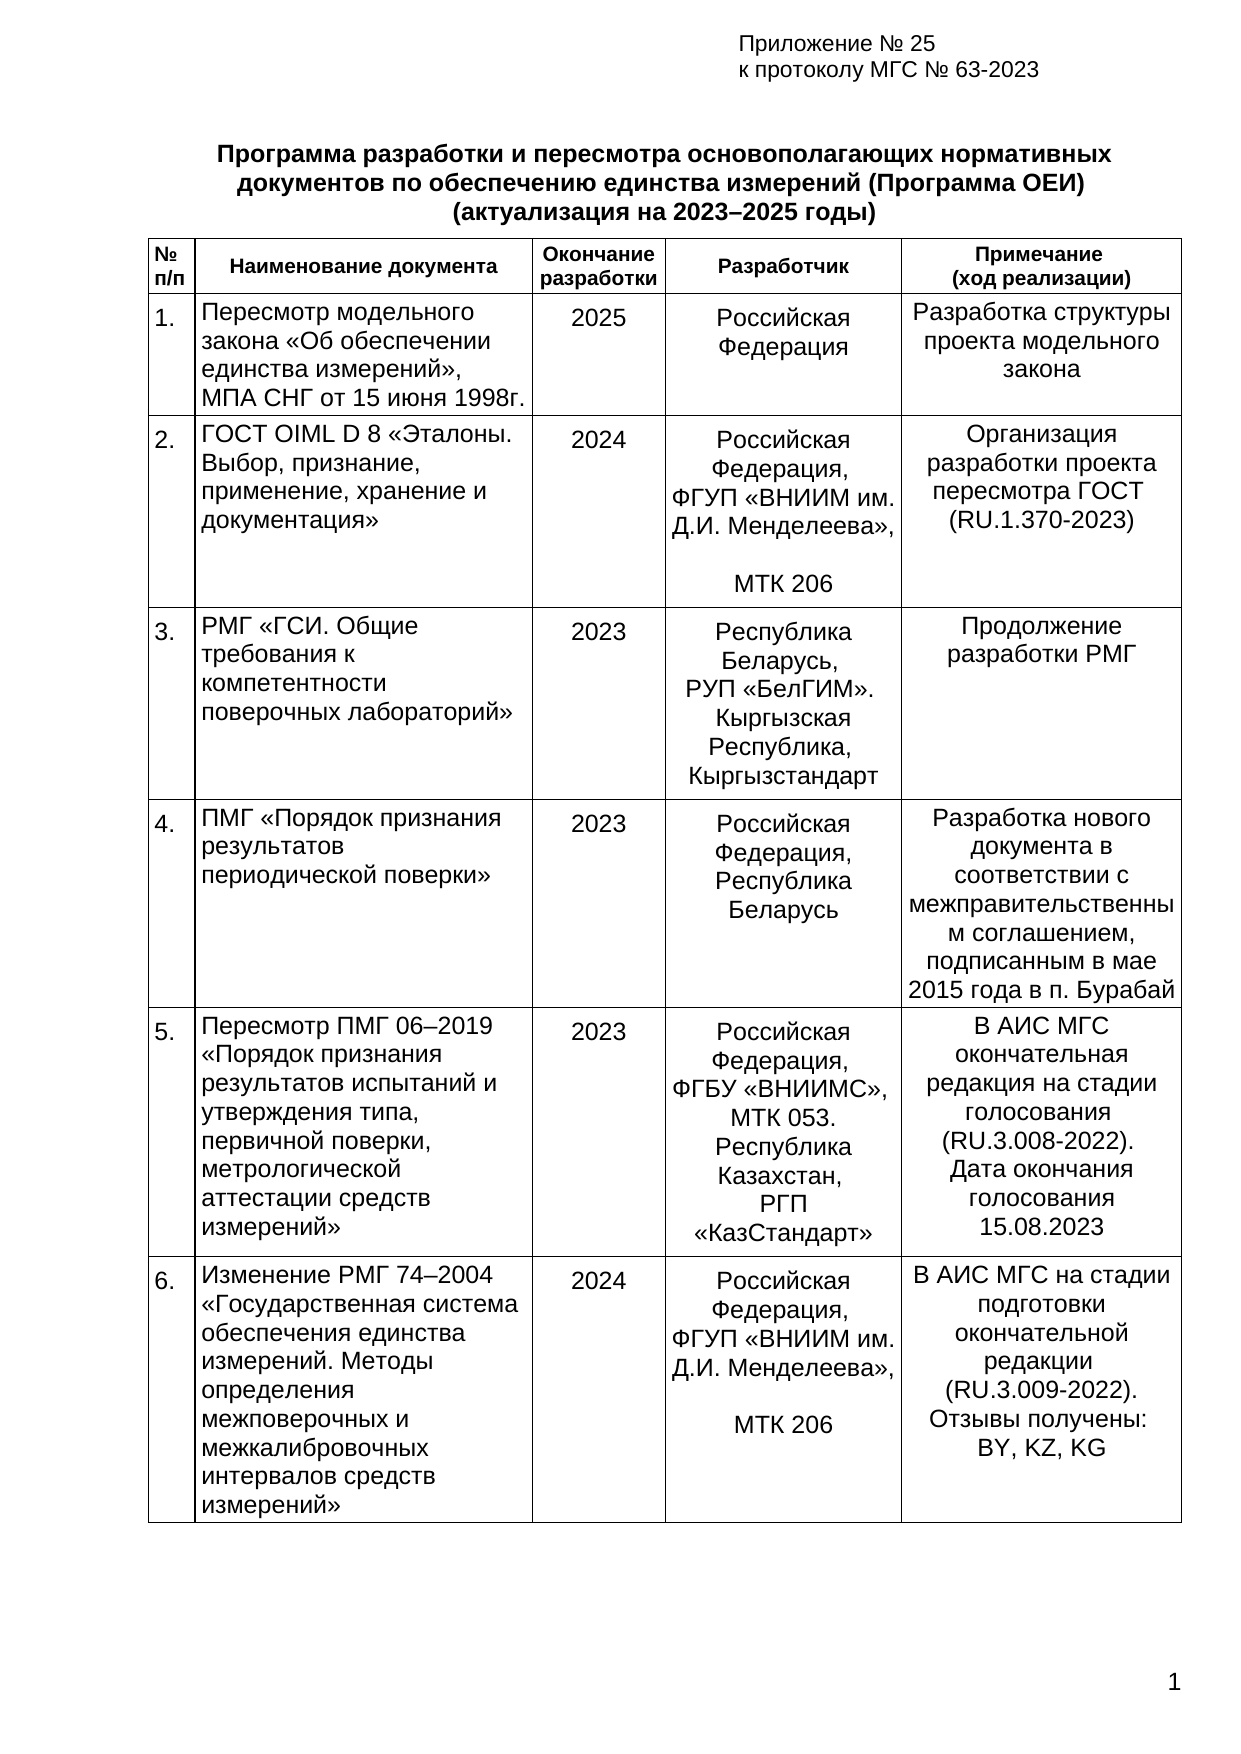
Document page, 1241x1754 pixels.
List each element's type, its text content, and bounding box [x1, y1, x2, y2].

table_header № п/п [149, 239, 194, 293]
table_cell В АИС МГС окончательная редакция на стадии голосования (RU.3.008-2022). Дата окончания голосования 15.08.2023 [902, 1008, 1181, 1256]
table_cell ПМГ «Порядок признания результатов периодической поверки» [196, 800, 532, 1007]
table_header Окончание разработки [533, 239, 665, 293]
table_cell ГОСТ OIML D 8 «Эталоны. Выбор, признание, применение, хранение и документация» [196, 416, 532, 607]
table_cell Пересмотр модельного закона «Об обеспечении единства измерений», МПА СНГ от 15 июня 1998г. [196, 294, 532, 415]
table_cell Российская Федерация, Республика Беларусь [666, 800, 901, 1007]
table_cell Разработка нового документа в соответствии с межправительственным соглашением, подписанным в мае 2015 года в п. Бурабай [902, 800, 1181, 1007]
table_cell Российская Федерация [666, 294, 901, 415]
table_cell Российская Федерация, ФГУП «ВНИИМ им. Д.И. Менделеева», МТК 206 [666, 416, 901, 607]
table_cell Российская Федерация, ФГБУ «ВНИИМС», МТК 053. Республика Казахстан, РГП «КазСтандарт» [666, 1008, 901, 1256]
table_cell 2024 [533, 416, 665, 607]
table_cell Изменение РМГ 74–2004 «Государственная система обеспечения единства измерений. Методы определения межповерочных и межкалибровочных интервалов средств измерений» [196, 1257, 532, 1522]
table_cell 2023 [533, 608, 665, 799]
table_header Разработчик [666, 239, 901, 293]
table_cell Пересмотр ПМГ 06–2019 «Порядок признания результатов испытаний и утверждения типа, первичной поверки, метрологической аттестации средств измерений» [196, 1008, 532, 1256]
table_header Примечание (ход реализации) [902, 239, 1181, 293]
table_cell В АИС МГС на стадии подготовки окончательной редакции (RU.3.009-2022). Отзывы получены: BY, KZ, KG [902, 1257, 1181, 1522]
table_cell [149, 294, 194, 415]
table_cell 2025 [533, 294, 665, 415]
table_cell [149, 1257, 194, 1522]
table_cell [149, 800, 194, 1007]
table_cell Республика Беларусь, РУП «БелГИМ». Кыргызская Республика, Кыргызстандарт [666, 608, 901, 799]
table_cell Организация разработки проекта пересмотра ГОСТ (RU.1.370-2023) [902, 416, 1181, 607]
table_cell 2024 [533, 1257, 665, 1522]
text Программа разработки и пересмотра основополагающих нормативных документов по обеспечению единства измерений (Программа ОЕИ) (актуализация на 2023–2025 годы) [148, 139, 1181, 226]
table_cell 2023 [533, 800, 665, 1007]
table_cell [149, 416, 194, 607]
table_cell Разработка структуры проекта модельного закона [902, 294, 1181, 415]
table_cell [149, 1008, 194, 1256]
table_cell Российская Федерация, ФГУП «ВНИИМ им. Д.И. Менделеева», МТК 206 [666, 1257, 901, 1522]
table_cell РМГ «ГСИ. Общие требования к компетентности поверочных лабораторий» [196, 608, 532, 799]
table_cell Продолжение разработки РМГ [902, 608, 1181, 799]
table_cell [149, 608, 194, 799]
table_cell 2023 [533, 1008, 665, 1256]
table_header Наименование документа [196, 239, 532, 293]
